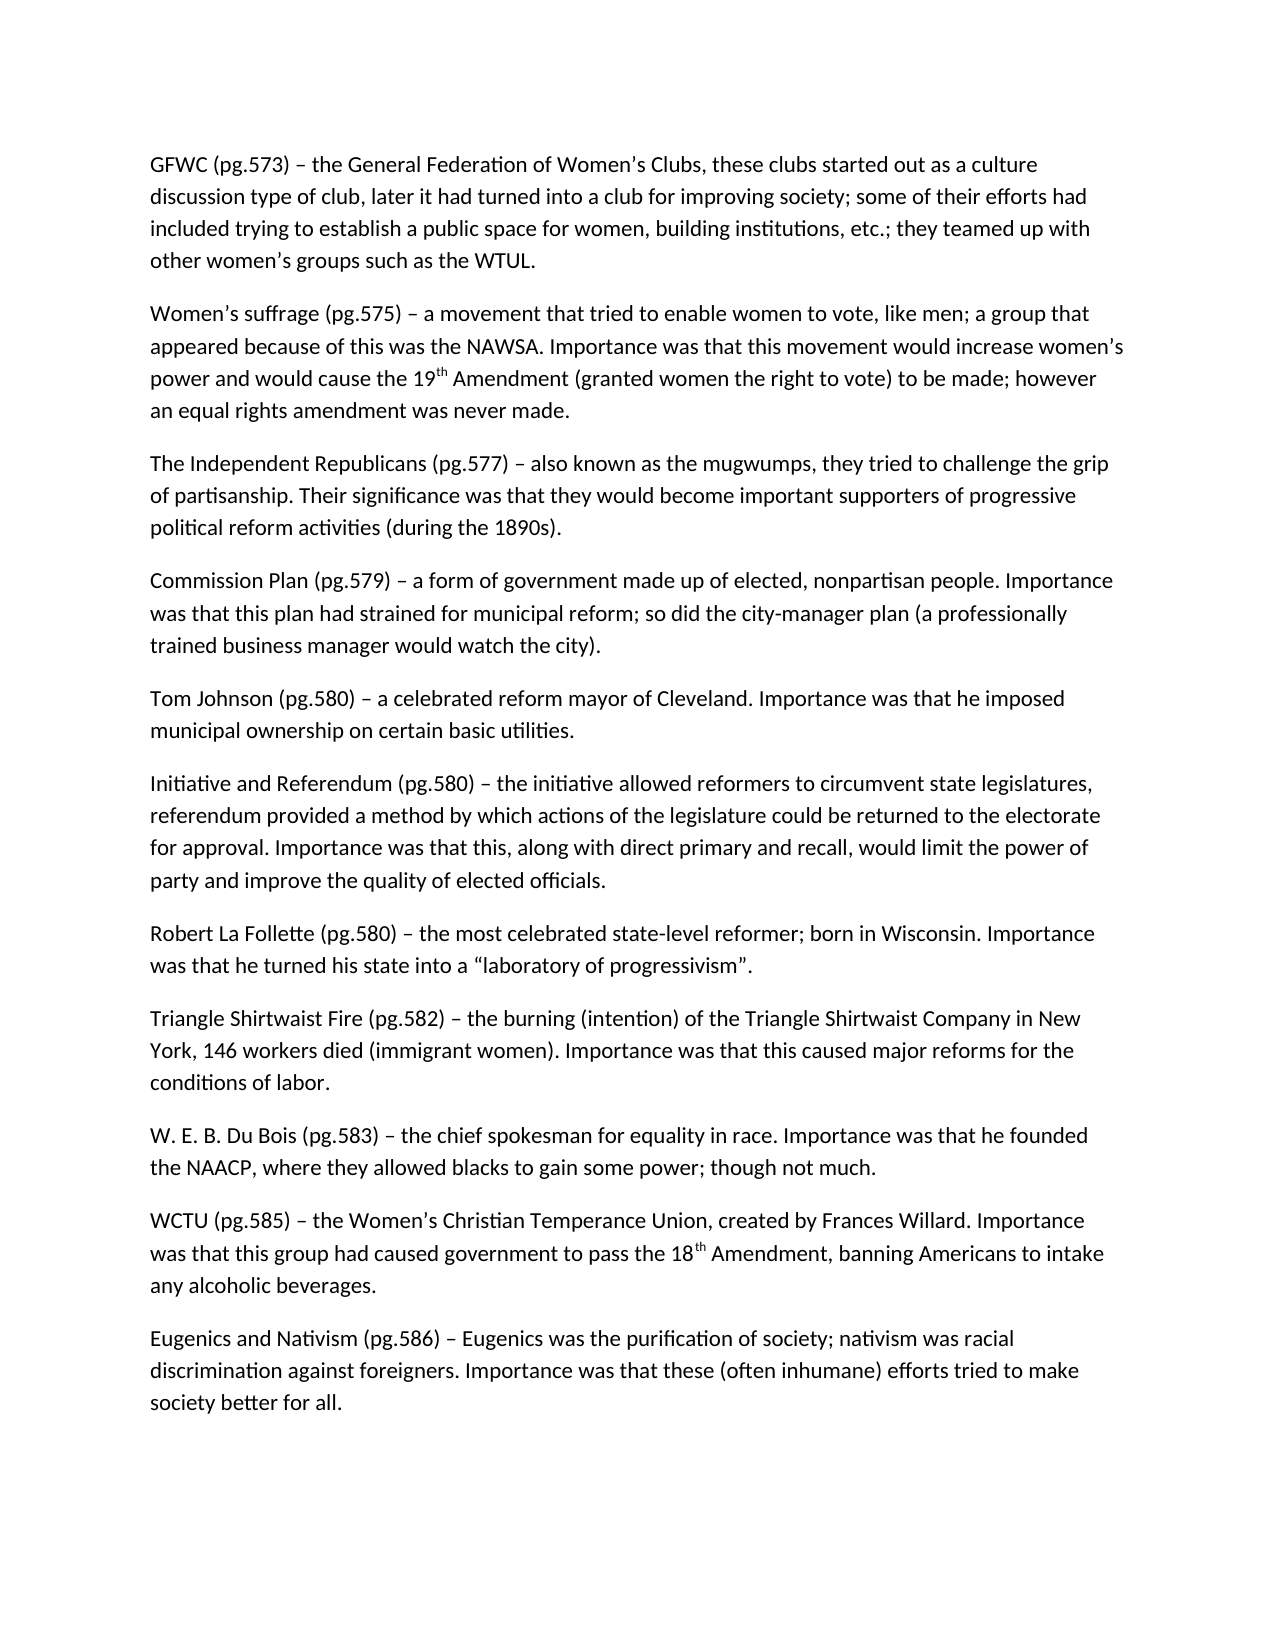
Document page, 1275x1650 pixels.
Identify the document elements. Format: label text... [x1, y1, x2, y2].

text Robert La Follette (pg.580) – the most celebrated state-level reformer; born in Wisconsin. Importance was that he turned his state into a “laboratory of progressivism”. [150, 919, 1125, 979]
text WCTU (pg.585) – the Women’s Christian Temperance Union, created by Frances Willard. Importance was that this group had caused government to pass the 18th Amendment, banning Americans to intake any alcoholic beverages. [150, 1207, 1125, 1299]
text Tom Johnson (pg.580) – a celebrated reform mayor of Cleveland. Importance was that he imposed municipal ownership on certain basic utilities. [150, 684, 1125, 744]
text W. E. B. Du Bois (pg.583) – the chief spokesman for equality in race. Importance was that he founded the NAACP, where they allowed blacks to gain some power; though not much. [150, 1121, 1125, 1182]
text GFWC (pg.573) – the General Federation of Women’s Clubs, these clubs started out as a culture discussion type of club, later it had turned into a club for improving society; some of their efforts had included trying to establish a public space for women, building institutions, etc.; they teamed up with other women’s groups such as the WTUL. [150, 150, 1125, 274]
text Women’s suffrage (pg.575) – a movement that tried to enable women to vote, like men; a group that appeared because of this was the NAWSA. Importance was that this movement would increase women’s power and would cause the 19th Amendment (granted women the right to vote) to be made; however an equal rights amendment was never made. [150, 299, 1125, 424]
text The Independent Republicans (pg.577) – also known as the mugwumps, they tried to challenge the grip of partisanship. Their significance was that they would become important supporters of progressive political reform activities (during the 1890s). [150, 449, 1125, 542]
text Eugenics and Nativism (pg.586) – Eugenics was the purification of society; nativism was racial discrimination against foreigners. Importance was that these (often inhumane) efforts tried to make society better for all. [150, 1324, 1125, 1416]
text Initiative and Referendum (pg.580) – the initiative allowed reformers to circumvent state legislatures, referendum provided a method by which actions of the legislature could be returned to the electorate for approval. Importance was that this, along with direct primary and recall, would limit the power of party and improve the quality of elected officials. [150, 769, 1125, 894]
text Triangle Shirtwaist Fire (pg.582) – the burning (intention) of the Triangle Shirtwaist Company in New York, 146 workers died (immigrant women). Importance was that this caused major reforms for the conditions of labor. [150, 1004, 1125, 1096]
text Commission Plan (pg.579) – a form of government made up of elected, nonpartisan people. Importance was that this plan had strained for municipal reform; so did the city-manager plan (a professionally trained business manager would watch the city). [150, 567, 1125, 659]
